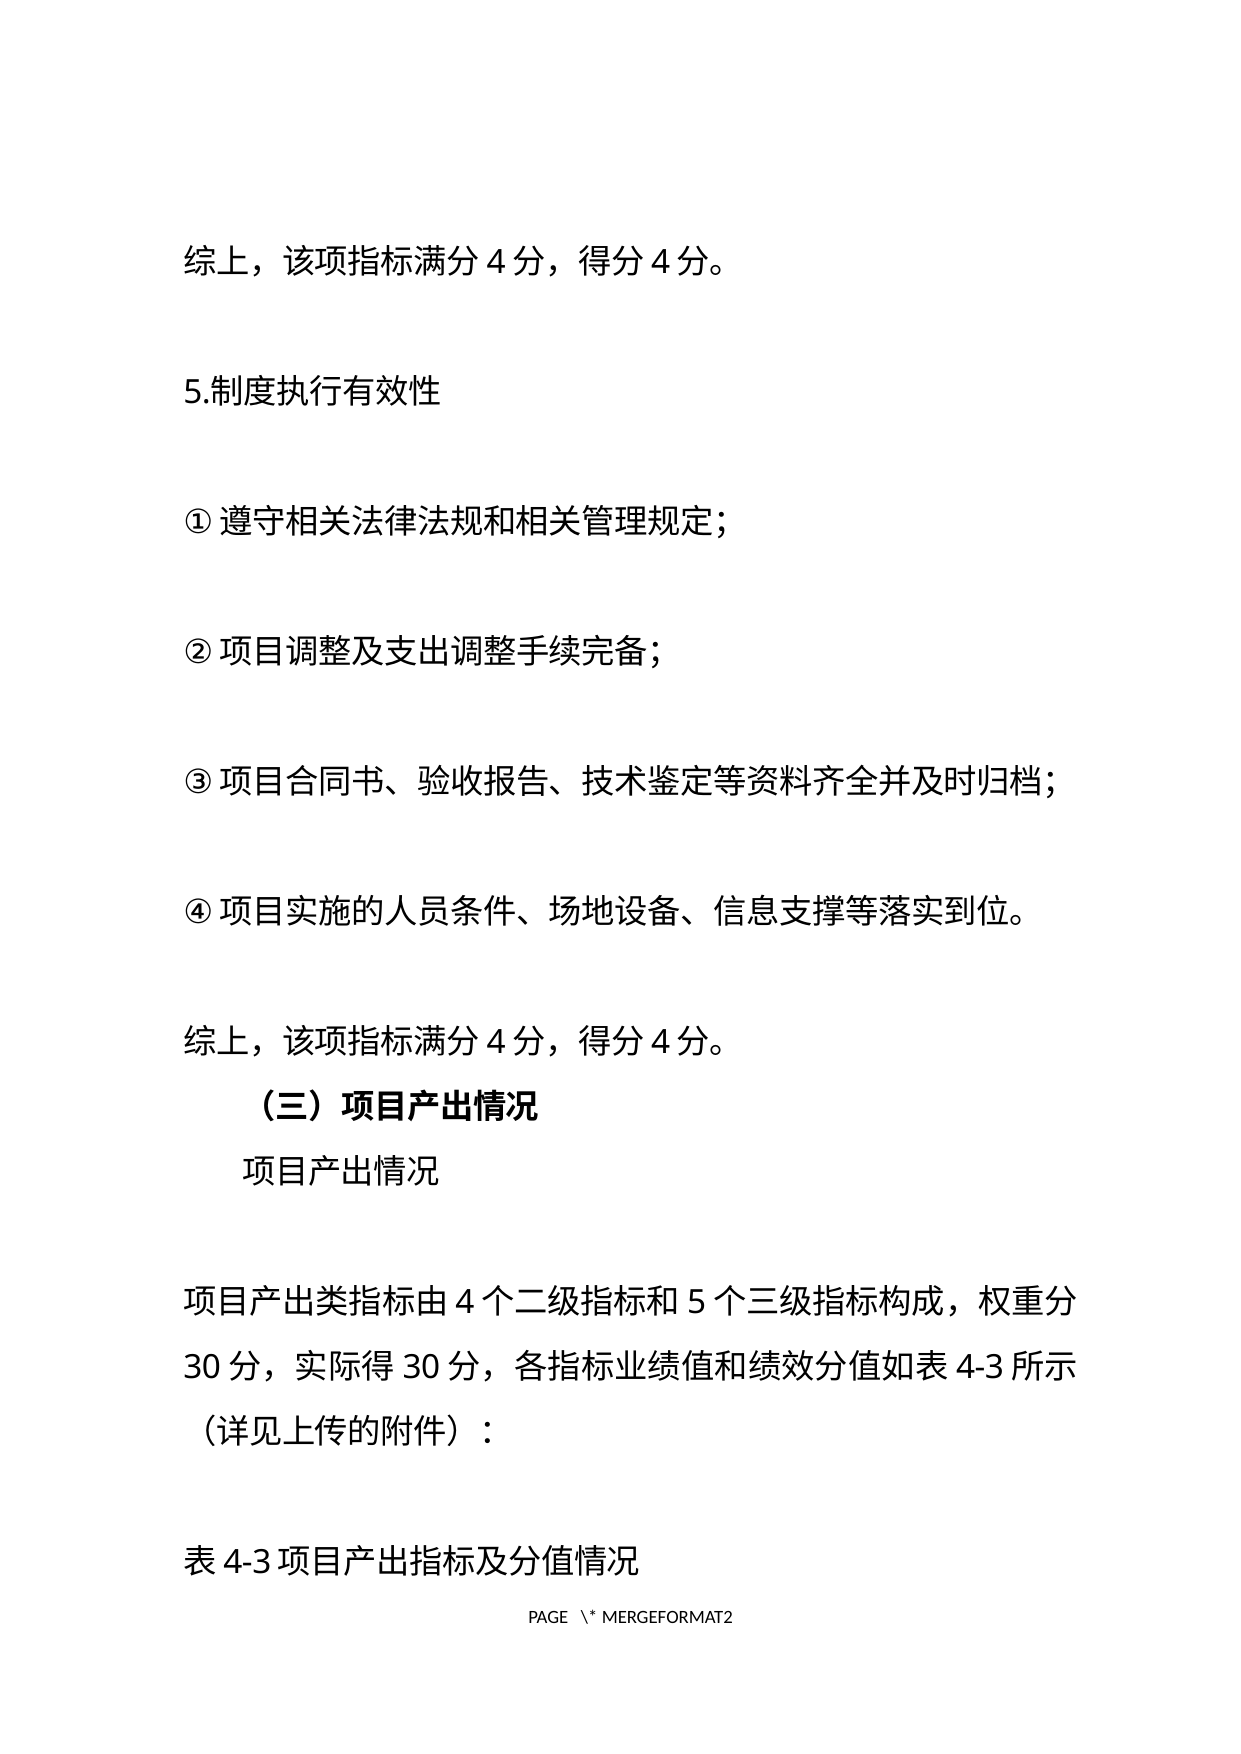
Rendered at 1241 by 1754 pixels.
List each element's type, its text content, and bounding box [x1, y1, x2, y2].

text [183, 162, 1078, 1072]
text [183, 1137, 1078, 1592]
text （三）项目产出情况 [183, 1072, 1078, 1137]
